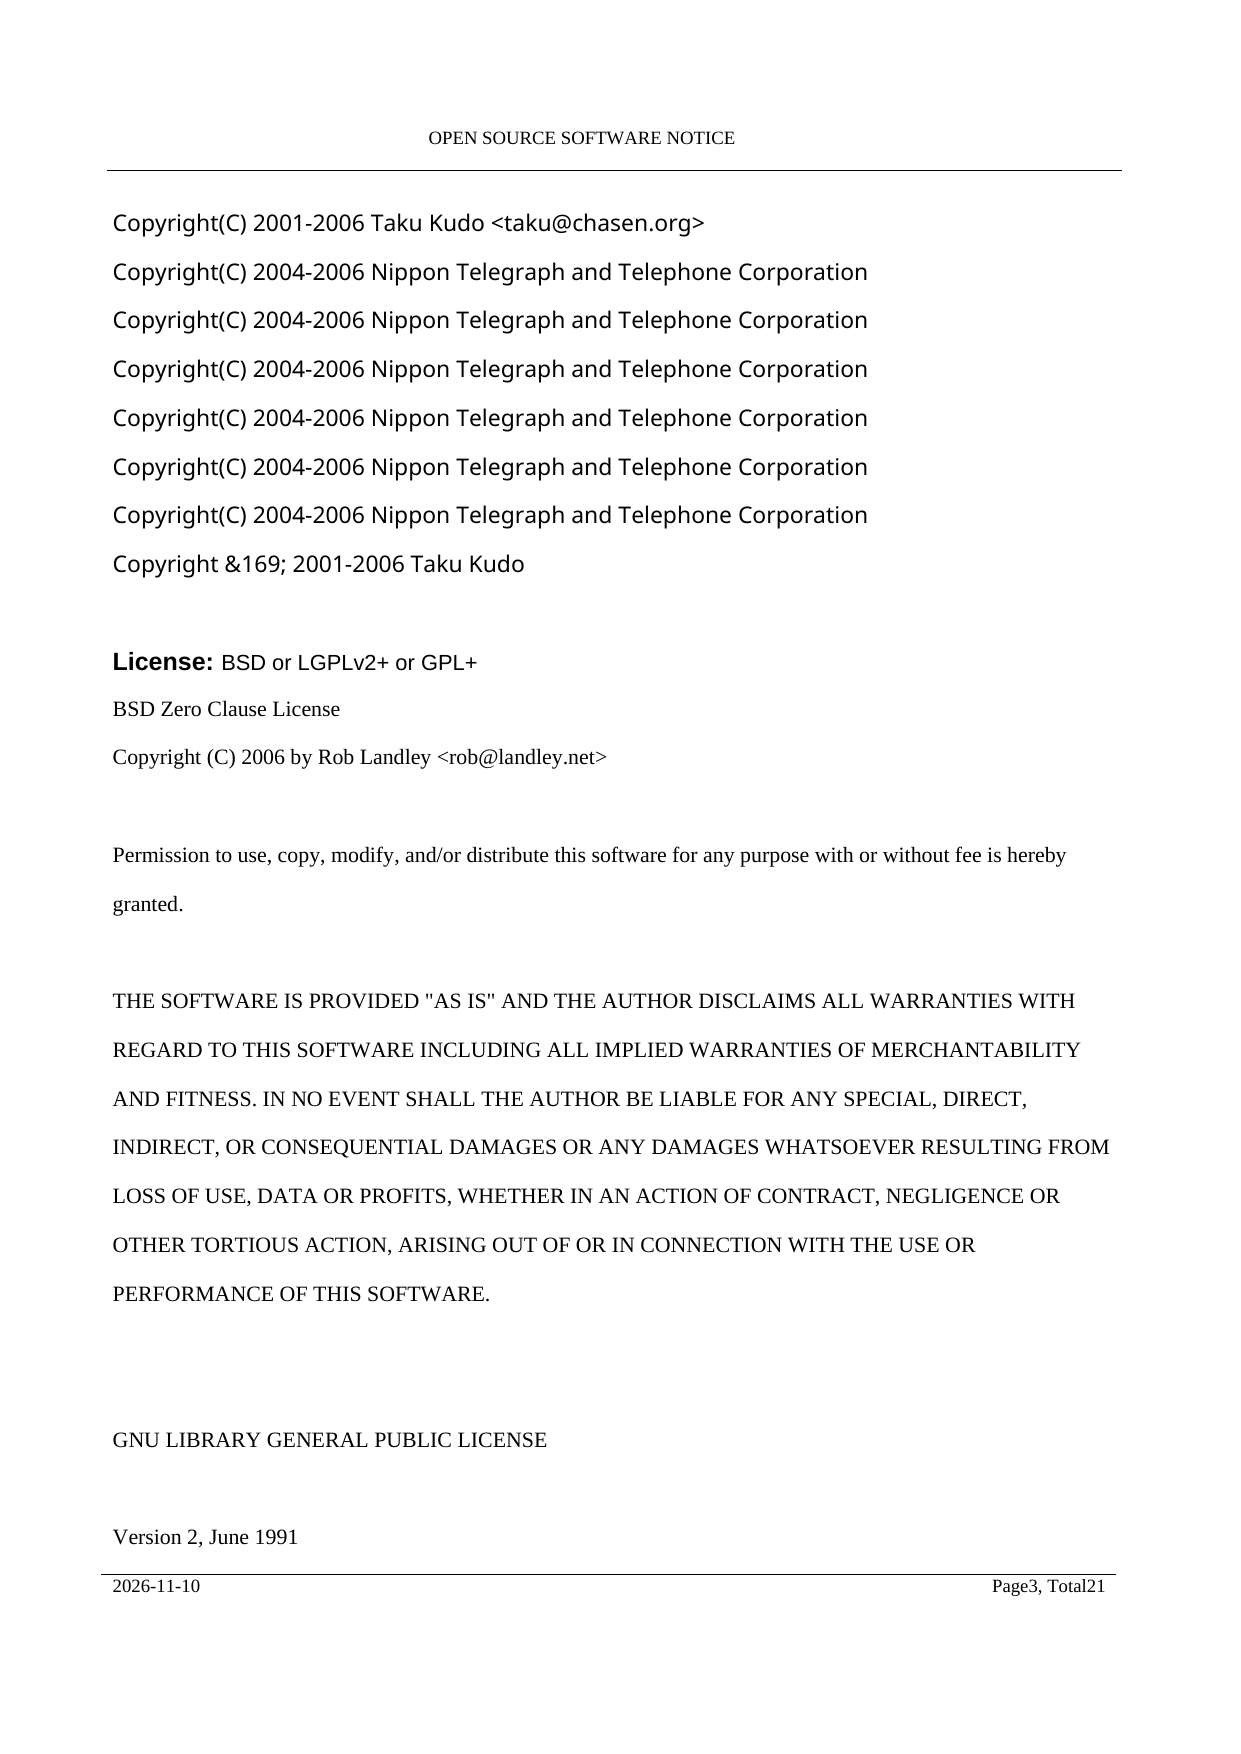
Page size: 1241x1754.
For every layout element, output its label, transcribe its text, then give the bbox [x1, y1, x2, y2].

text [112, 206, 1128, 629]
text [112, 692, 1128, 1553]
text License: BSD or LGPLv2+ or GPL+ [112, 645, 1128, 678]
